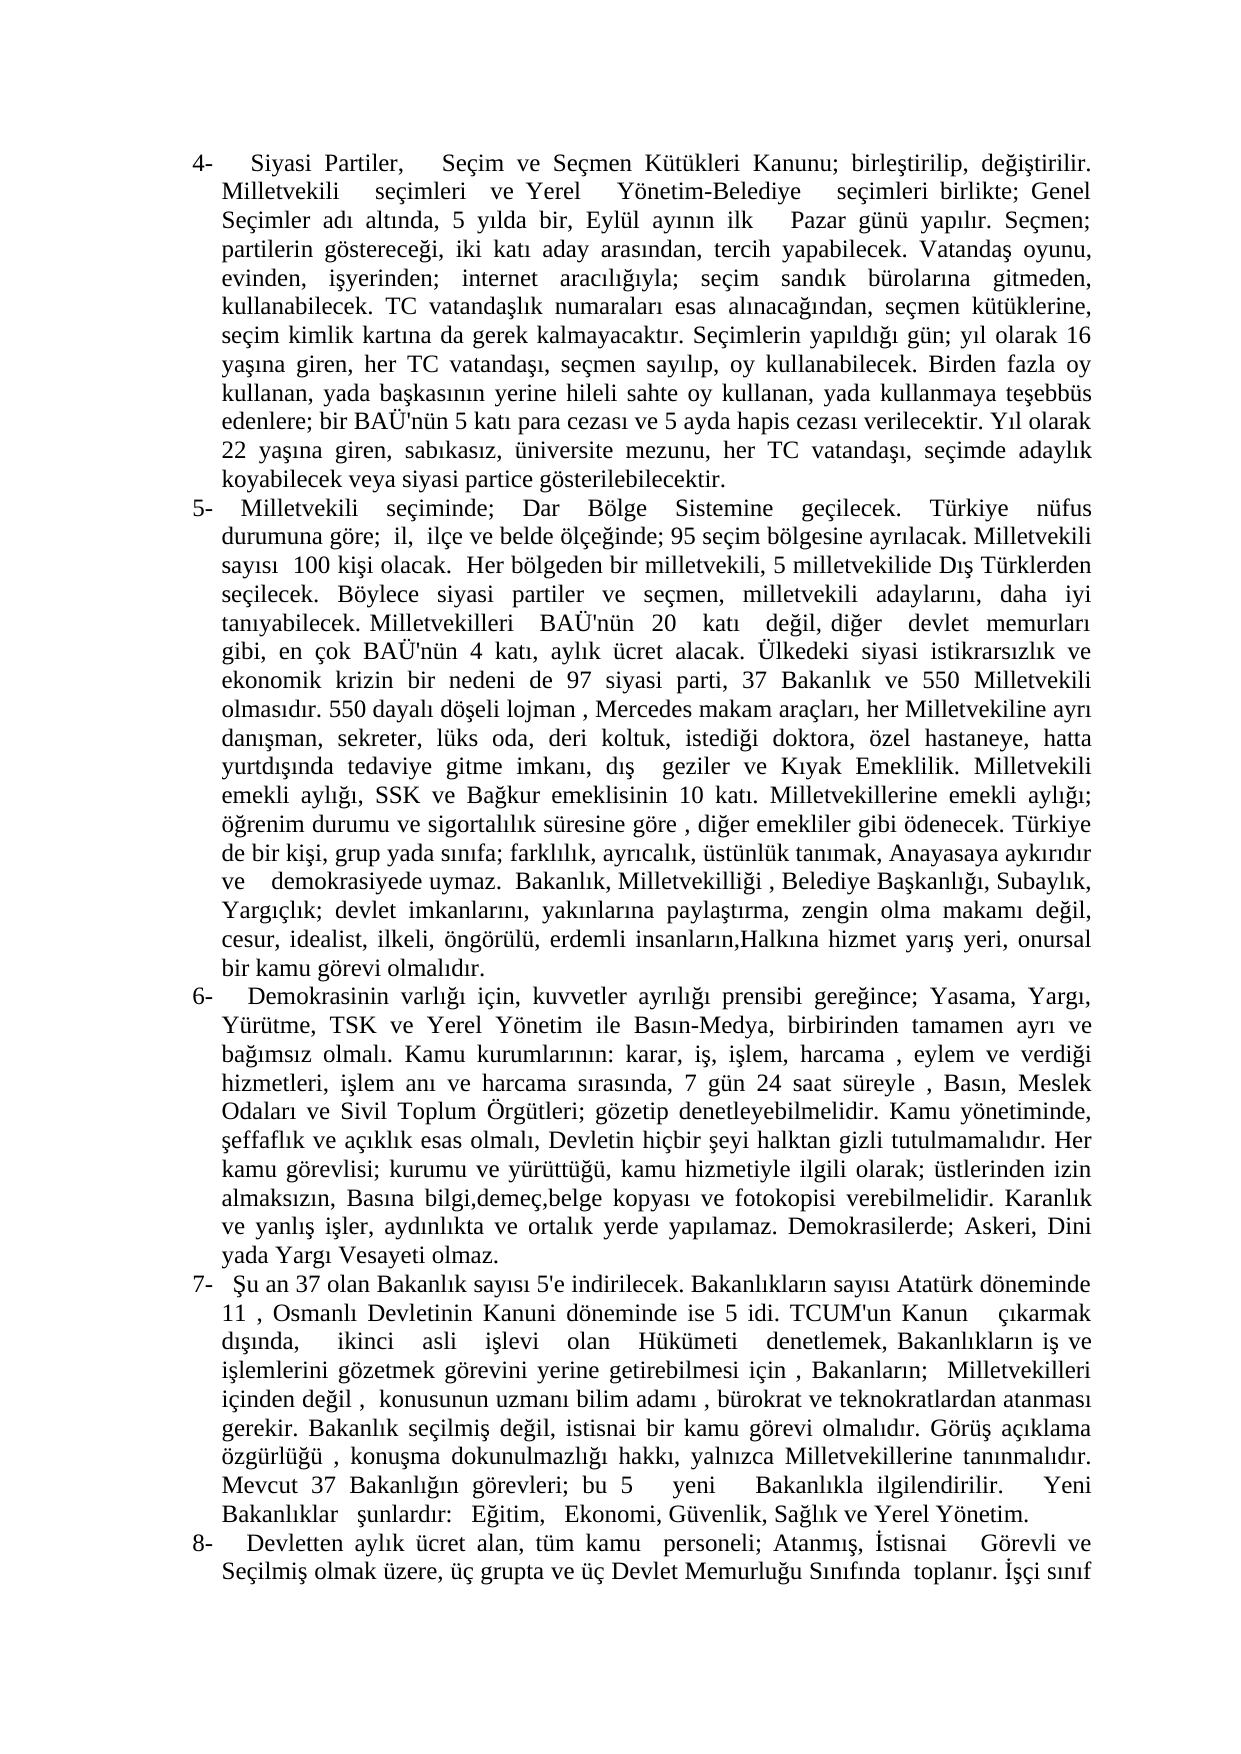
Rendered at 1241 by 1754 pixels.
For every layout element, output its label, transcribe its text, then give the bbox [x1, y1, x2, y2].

text 7- Şu an 37 olan Bakanlık sayısı 5'e indirilecek. Bakanlıkların sayısı Atatürk döneminde 11 , Osmanlı Devletinin Kanuni döneminde ise 5 idi. TCUM'un Kanun çıkarmak dışında, ikinci asli işlevi olan Hükümeti denetlemek, Bakanlıkların iş ve işlemlerini gözetmek görevini yerine getirebilmesi için , Bakanların; Milletvekilleri içinden değil , konusunun uzmanı bilim adamı , bürokrat ve teknokratlardan atanması gerekir. Bakanlık seçilmiş değil, istisnai bir kamu görevi olmalıdır. Görüş açıklama özgürlüğü , konuşma dokunulmazlığı hakkı, yalnızca Milletvekillerine tanınmalıdır. Mevcut 37 Bakanlığın görevleri; bu 5 yeni Bakanlıkla ilgilendirilir. Yeni Bakanlıklar şunlardır: Eğitim, Ekonomi, Güvenlik, Sağlık ve Yerel Yönetim. [192, 1269, 1093, 1528]
text 6- Demokrasinin varlığı için, kuvvetler ayrılığı prensibi gereğince; Yasama, Yargı, Yürütme, TSK ve Yerel Yönetim ile Basın-Medya, birbirinden tamamen ayrı ve bağımsız olmalı. Kamu kurumlarının: karar, iş, işlem, harcama , eylem ve verdiği hizmetleri, işlem anı ve harcama sırasında, 7 gün 24 saat süreyle , Basın, Meslek Odaları ve Sivil Toplum Örgütleri; gözetip denetleyebilmelidir. Kamu yönetiminde, şeffaflık ve açıklık esas olmalı, Devletin hiçbir şeyi halktan gizli tutulmamalıdır. Her kamu görevlisi; kurumu ve yürüttüğü, kamu hizmetiyle ilgili olarak; üstlerinden izin almaksızın, Basına bilgi,demeç,belge kopyası ve fotokopisi verebilmelidir. Karanlık ve yanlış işler, aydınlıkta ve ortalık yerde yapılamaz. Demokrasilerde; Askeri, Dini yada Yargı Vesayeti olmaz. [192, 981, 1093, 1269]
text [192, 1528, 1093, 1585]
text 4- Siyasi Partiler, Seçim ve Seçmen Kütükleri Kanunu; birleştirilip, değiştirilir. Milletvekili seçimleri ve Yerel Yönetim-Belediye seçimleri birlikte; Genel Seçimler adı altında, 5 yılda bir, Eylül ayının ilk Pazar günü yapılır. Seçmen; partilerin göstereceği, iki katı aday arasından, tercih yapabilecek. Vatandaş oyunu, evinden, işyerinden; internet aracılığıyla; seçim sandık bürolarına gitmeden, kullanabilecek. TC vatandaşlık numaraları esas alınacağından, seçmen kütüklerine, seçim kimlik kartına da gerek kalmayacaktır. Seçimlerin yapıldığı gün; yıl olarak 16 yaşına giren, her TC vatandaşı, seçmen sayılıp, oy kullanabilecek. Birden fazla oy kullanan, yada başkasının yerine hileli sahte oy kullanan, yada kullanmaya teşebbüs edenlere; bir BAÜ'nün 5 katı para cezası ve 5 ayda hapis cezası verilecektir. Yıl olarak 22 yaşına giren, sabıkasız, üniversite mezunu, her TC vatandaşı, seçimde adaylık koyabilecek veya siyasi partice gösterilebilecektir. [192, 148, 1093, 493]
text 5- Milletvekili seçiminde; Dar Bölge Sistemine geçilecek. Türkiye nüfus durumuna göre; il, ilçe ve belde ölçeğinde; 95 seçim bölgesine ayrılacak. Milletvekili sayısı 100 kişi olacak. Her bölgeden bir milletvekili, 5 milletvekilide Dış Türklerden seçilecek. Böylece siyasi partiler ve seçmen, milletvekili adaylarını, daha iyi tanıyabilecek. Milletvekilleri BAÜ'nün 20 katı değil, diğer devlet memurları gibi, en çok BAÜ'nün 4 katı, aylık ücret alacak. Ülkedeki siyasi istikrarsızlık ve ekonomik krizin bir nedeni de 97 siyasi parti, 37 Bakanlık ve 550 Milletvekili olmasıdır. 550 dayalı döşeli lojman , Mercedes makam araçları, her Milletvekiline ayrı danışman, sekreter, lüks oda, deri koltuk, istediği doktora, özel hastaneye, hatta yurtdışında tedaviye gitme imkanı, dış geziler ve Kıyak Emeklilik. Milletvekili emekli aylığı, SSK ve Bağkur emeklisinin 10 katı. Milletvekillerine emekli aylığı; öğrenim durumu ve sigortalılık süresine göre , diğer emekliler gibi ödenecek. Türkiye de bir kişi, grup yada sınıfa; farklılık, ayrıcalık, üstünlük tanımak, Anayasaya aykırıdır ve demokrasiyede uymaz. Bakanlık, Milletvekilliği , Belediye Başkanlığı, Subaylık, Yargıçlık; devlet imkanlarını, yakınlarına paylaştırma, zengin olma makamı değil, cesur, idealist, ilkeli, öngörülü, erdemli insanların,Halkına hizmet yarış yeri, onursal bir kamu görevi olmalıdır. [192, 493, 1093, 981]
